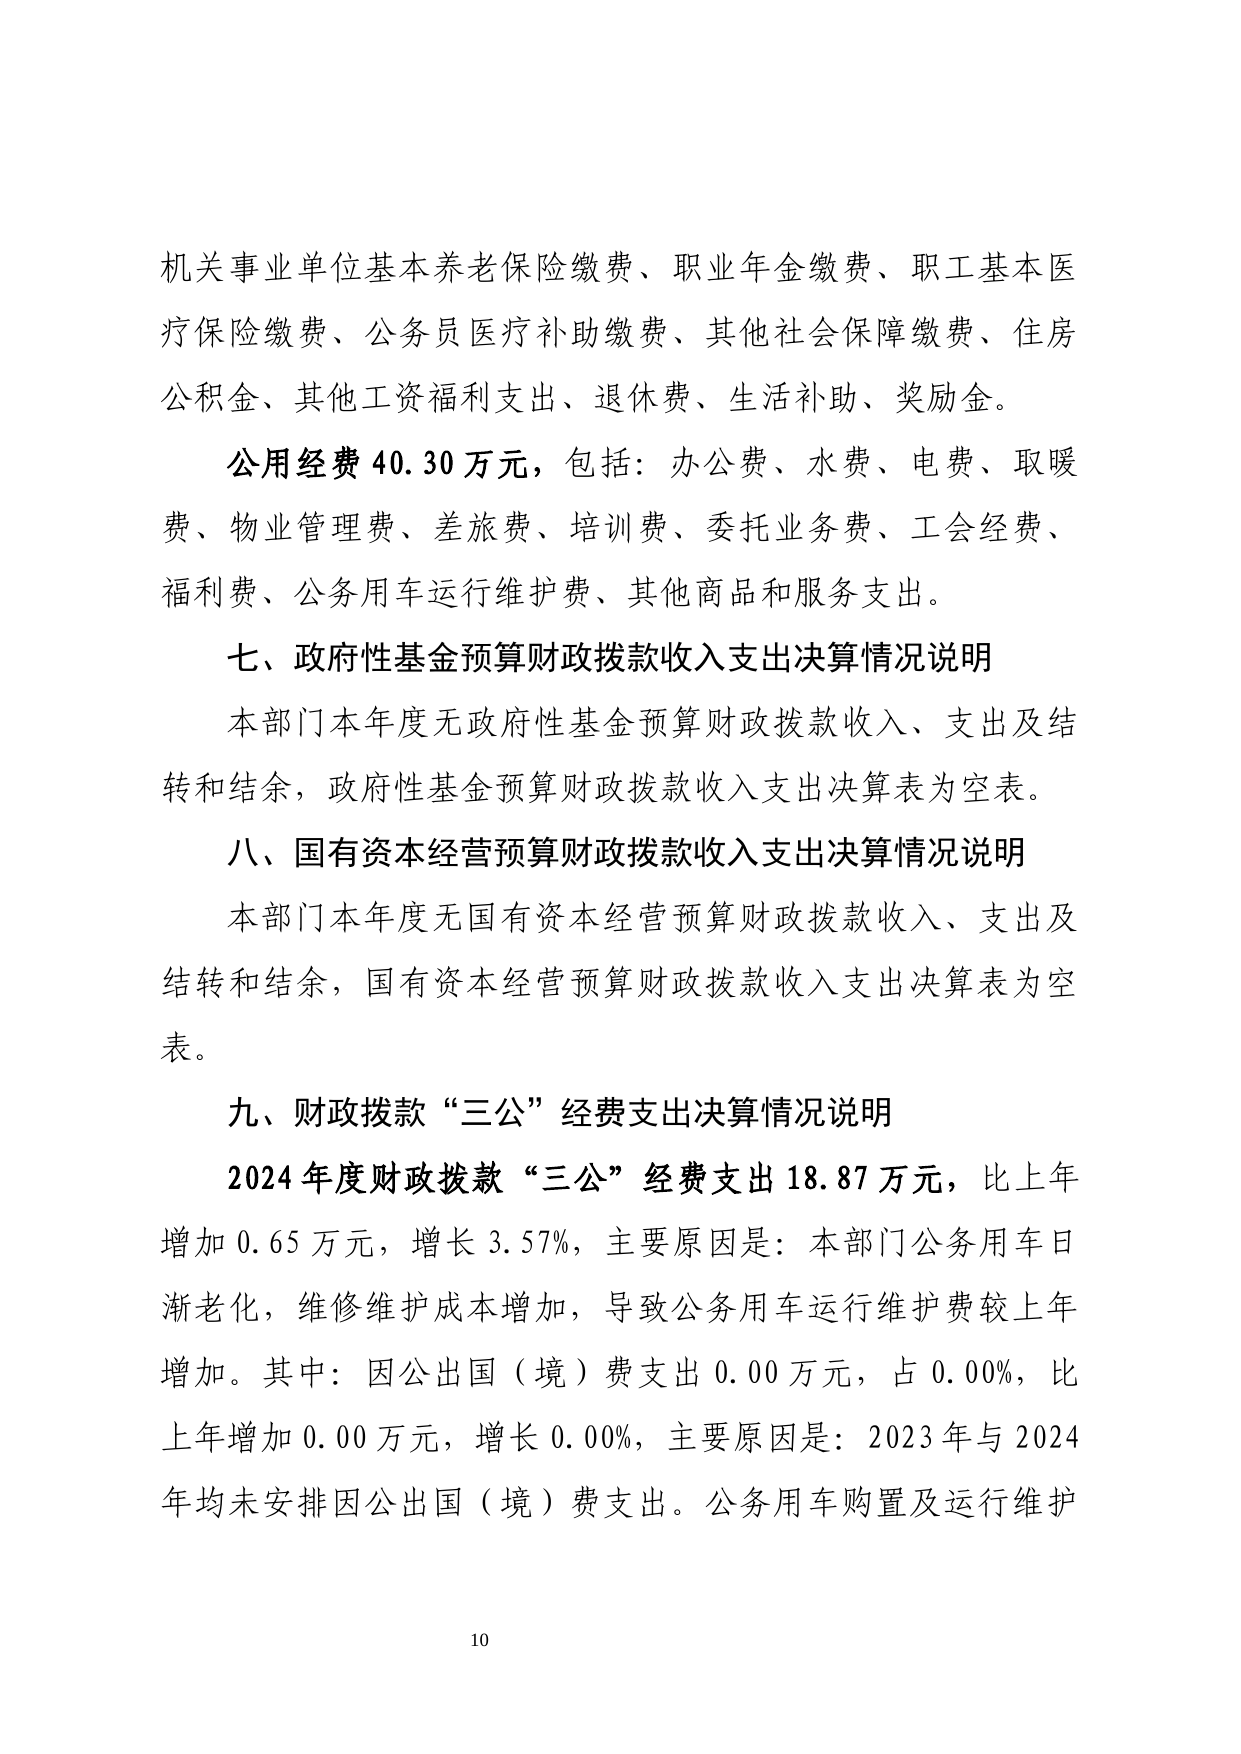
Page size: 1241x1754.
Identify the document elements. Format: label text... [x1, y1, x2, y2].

text 八、国有资本经营预算财政拨款收入支出决算情况说明 [159, 818, 1081, 883]
text 公用经费40.30万元，包括：办公费、水费、电费、取暖费、物业管理费、差旅费、培训费、委托业务费、工会经费、福利费、公务用车运行维护费、其他商品和服务支出。 [159, 428, 1081, 623]
text 七、政府性基金预算财政拨款收入支出决算情况说明 [159, 623, 1081, 688]
text 本部门本年度无政府性基金预算财政拨款收入、支出及结转和结余，政府性基金预算财政拨款收入支出决算表为空表。 [159, 688, 1081, 818]
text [159, 1143, 1081, 1533]
text 九、财政拨款“三公”经费支出决算情况说明 [159, 1078, 1081, 1143]
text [159, 233, 1081, 428]
text 本部门本年度无国有资本经营预算财政拨款收入、支出及结转和结余，国有资本经营预算财政拨款收入支出决算表为空表。 [159, 883, 1081, 1078]
